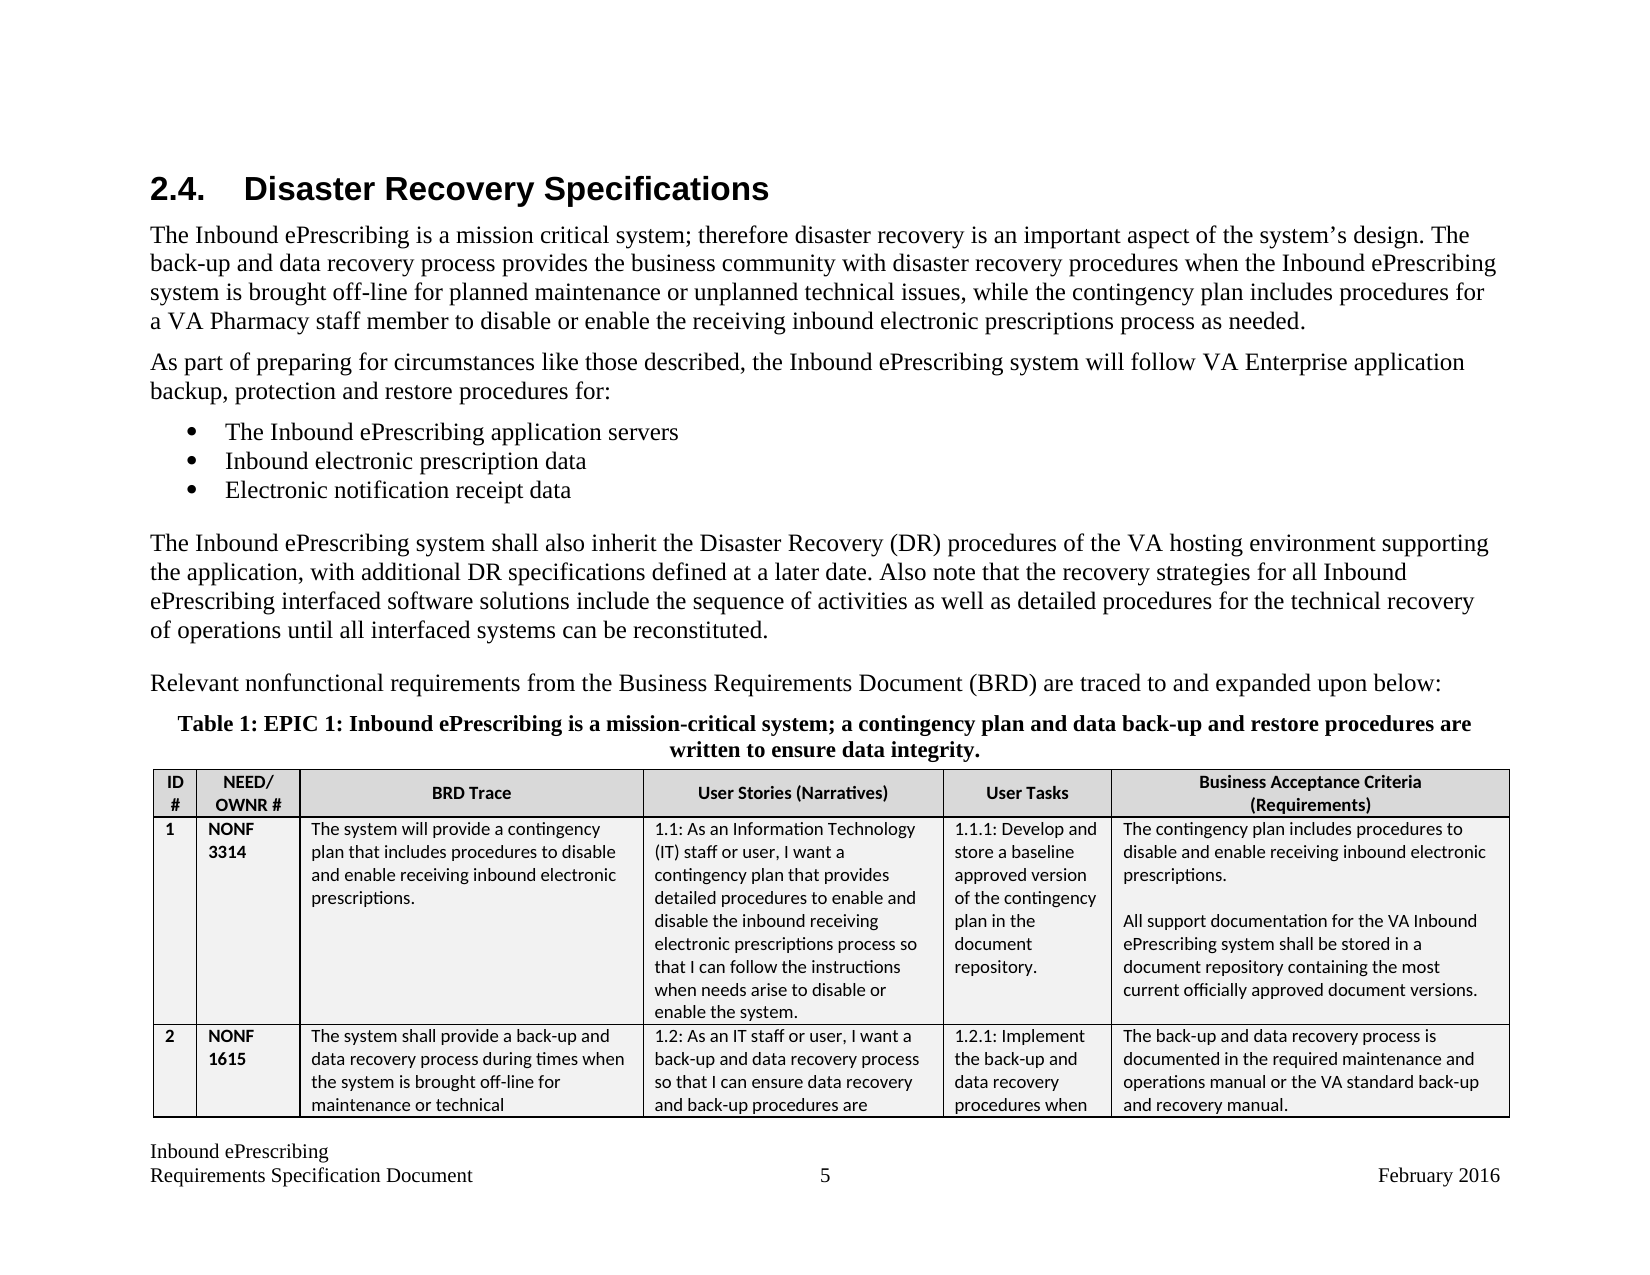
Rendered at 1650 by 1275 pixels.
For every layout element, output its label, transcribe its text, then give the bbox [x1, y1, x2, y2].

table_cell The contingency plan includes procedures to disable and enable receiving inbound electronic prescriptions. All support documentation for the VA Inbound ePrescribing system shall be stored in a document repository containing the most current officially approved document versions. [1112, 818, 1509, 1024]
table_header ID# [154, 770, 196, 816]
text The Inbound ePrescribing system shall also inherit the Disaster Recovery (DR) procedures of the VA hosting environment supporting the application, with additional DR specifications defined at a later date. Also note that the recovery strategies for all Inbound ePrescribing interfaced software solutions include the sequence of activities as well as detailed procedures for the technical recovery of operations until all interfaced systems can be reconstituted. [150, 528, 1500, 643]
subtitle Disaster Recovery Specifications [150, 169, 1500, 207]
table_cell 1 [154, 818, 196, 1024]
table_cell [301, 1025, 643, 1116]
table_header User Stories (Narratives) [644, 770, 943, 816]
table_header User Tasks [944, 770, 1111, 816]
table_cell 1.1.1: Develop and store a baseline approved version of the contingency plan in the document repository. [944, 818, 1111, 1024]
text Relevant nonfunctional requirements from the Business Requirements Document (BRD) are traced to and expanded upon below: [150, 668, 1500, 697]
table_header BRD Trace [301, 770, 643, 816]
table_cell 2 [154, 1025, 196, 1116]
list Electronic notification receipt data [187, 475, 1500, 503]
list The Inbound ePrescribing application servers [187, 417, 1500, 446]
table_cell 1.1: As an Information Technology (IT) staff or user, I want a contingency plan that provides detailed procedures to enable and disable the inbound receiving electronic prescriptions process so that I can follow the instructions when needs arise to disable or enable the system. [644, 818, 943, 1024]
text The Inbound ePrescribing is a mission critical system; therefore disaster recovery is an important aspect of the system’s design. The back-up and data recovery process provides the business community with disaster recovery procedures when the Inbound ePrescribing system is brought off-line for planned maintenance or unplanned technical issues, while the contingency plan includes procedures for a VA Pharmacy staff member to disable or enable the receiving inbound electronic prescriptions process as needed. [150, 220, 1500, 335]
table_cell The system will provide a contingency plan that includes procedures to disable and enable receiving inbound electronic prescriptions. [301, 818, 643, 1024]
text As part of preparing for circumstances like those described, the Inbound ePrescribing system will follow VA Enterprise application backup, protection and restore procedures for: [150, 347, 1500, 405]
table_header Business Acceptance Criteria (Requirements) [1112, 770, 1509, 816]
table_header NEED/ OWNR # [197, 770, 299, 816]
table_cell NONF 1615 [197, 1025, 299, 1116]
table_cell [944, 1025, 1111, 1116]
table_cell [1112, 1025, 1509, 1116]
table_cell NONF 3314 [197, 818, 299, 1024]
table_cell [644, 1025, 943, 1116]
list Inbound electronic prescription data [187, 446, 1500, 475]
text Table 1: EPIC 1: Inbound ePrescribing is a mission-critical system; a contingency plan and data back-up and restore procedures are written to ensure data integrity. [150, 710, 1500, 762]
